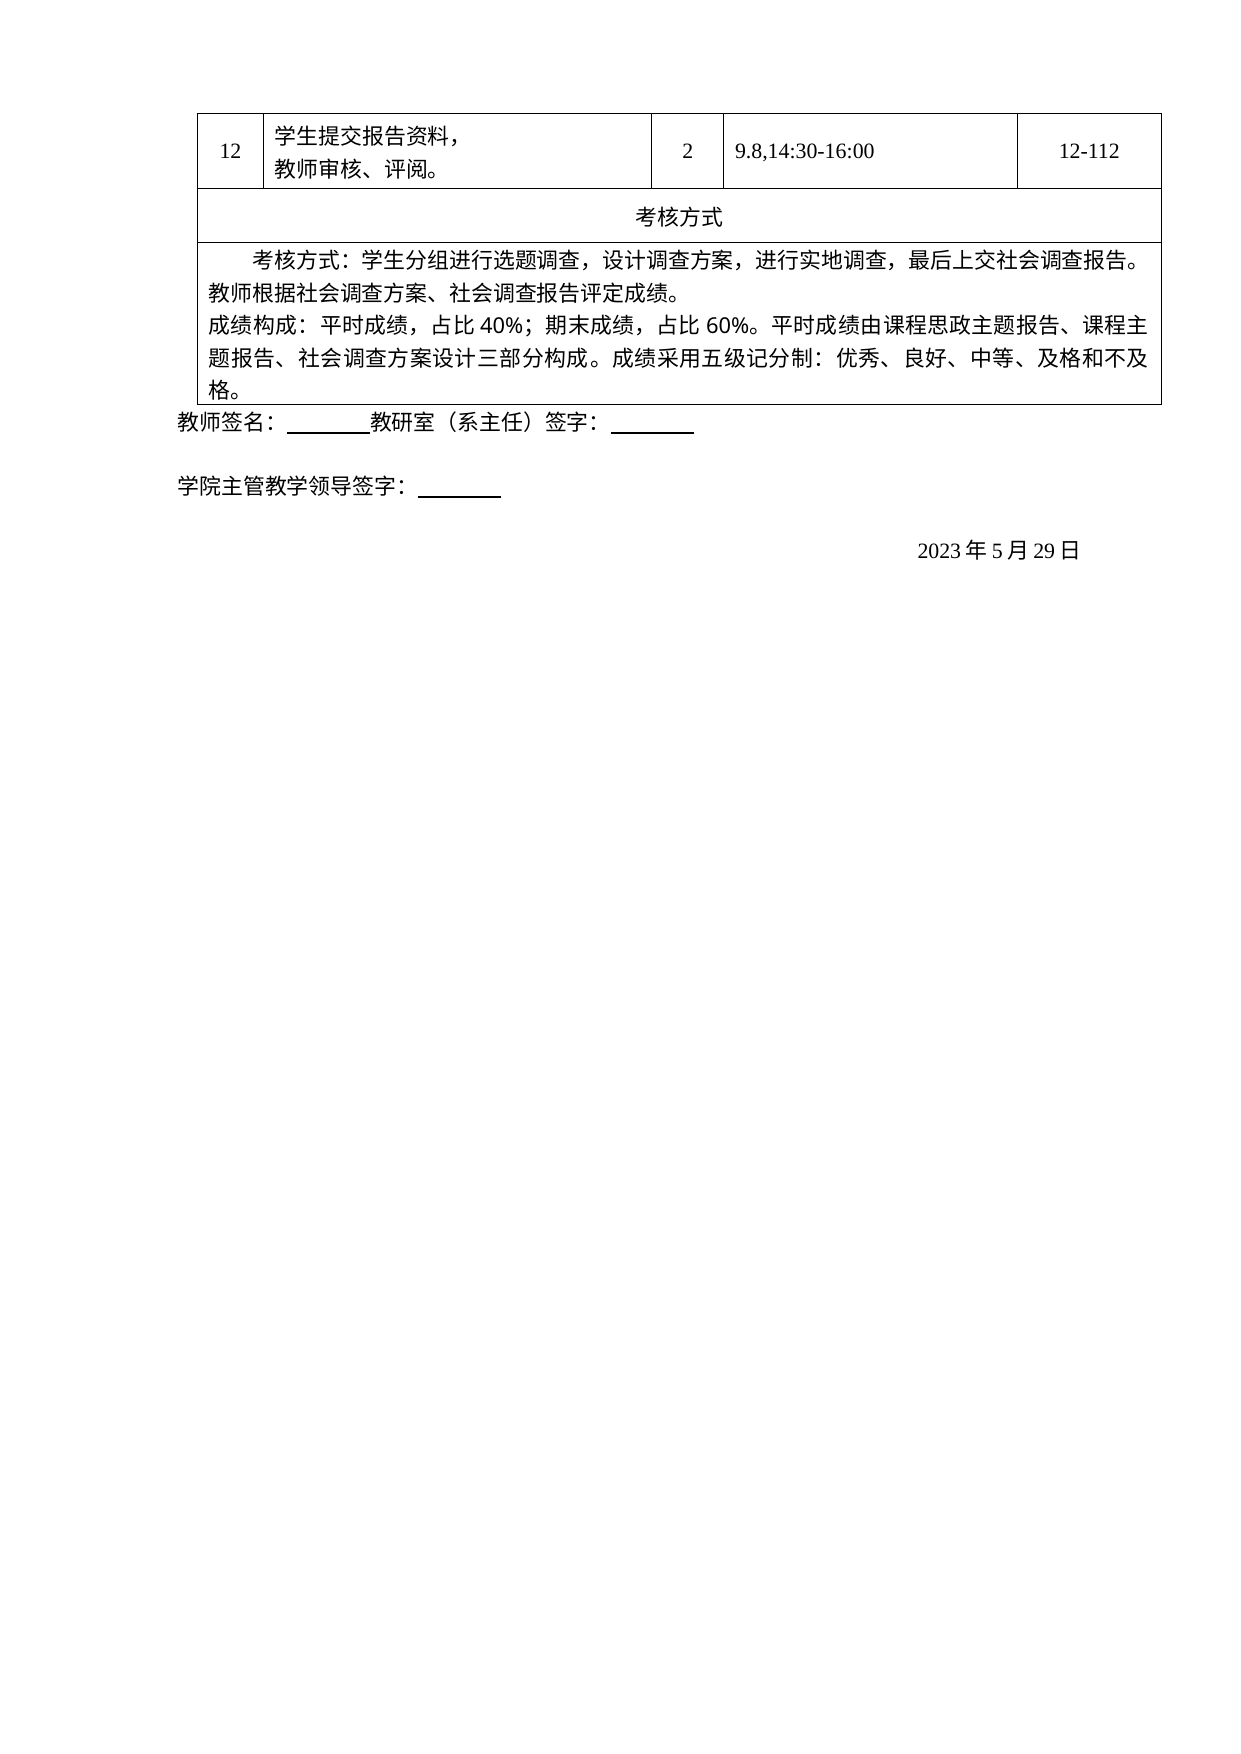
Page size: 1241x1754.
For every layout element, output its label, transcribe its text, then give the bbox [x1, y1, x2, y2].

table_cell 12-112 [1018, 114, 1161, 188]
table_cell 考核方式 [198, 189, 1161, 242]
table_cell 考核方式：学生分组进行选题调查，设计调查方案，进行实地调查，最后上交社会调查报告。教师根据社会调查方案、社会调查报告评定成绩。 成绩构成：平时成绩，占比40%；期末成绩，占比60%。平时成绩由课程思政主题报告、课程主题报告、社会调查方案设计三部分构成。成绩采用五级记分制：优秀、良好、中等、及格和不及格。 [198, 243, 1161, 403]
table_cell 9.8,14:30-16:00 [724, 114, 1017, 188]
table_cell 12 [198, 114, 263, 188]
text 学院主管教学领导签字： [177, 469, 1181, 501]
table_cell 学生提交报告资料， 教师审核、评阅。 [264, 114, 651, 188]
text 2023年5月29日 [177, 533, 1081, 565]
table_cell 2 [652, 114, 723, 188]
text 教师签名： 教研室（系主任）签字： [177, 404, 1181, 437]
